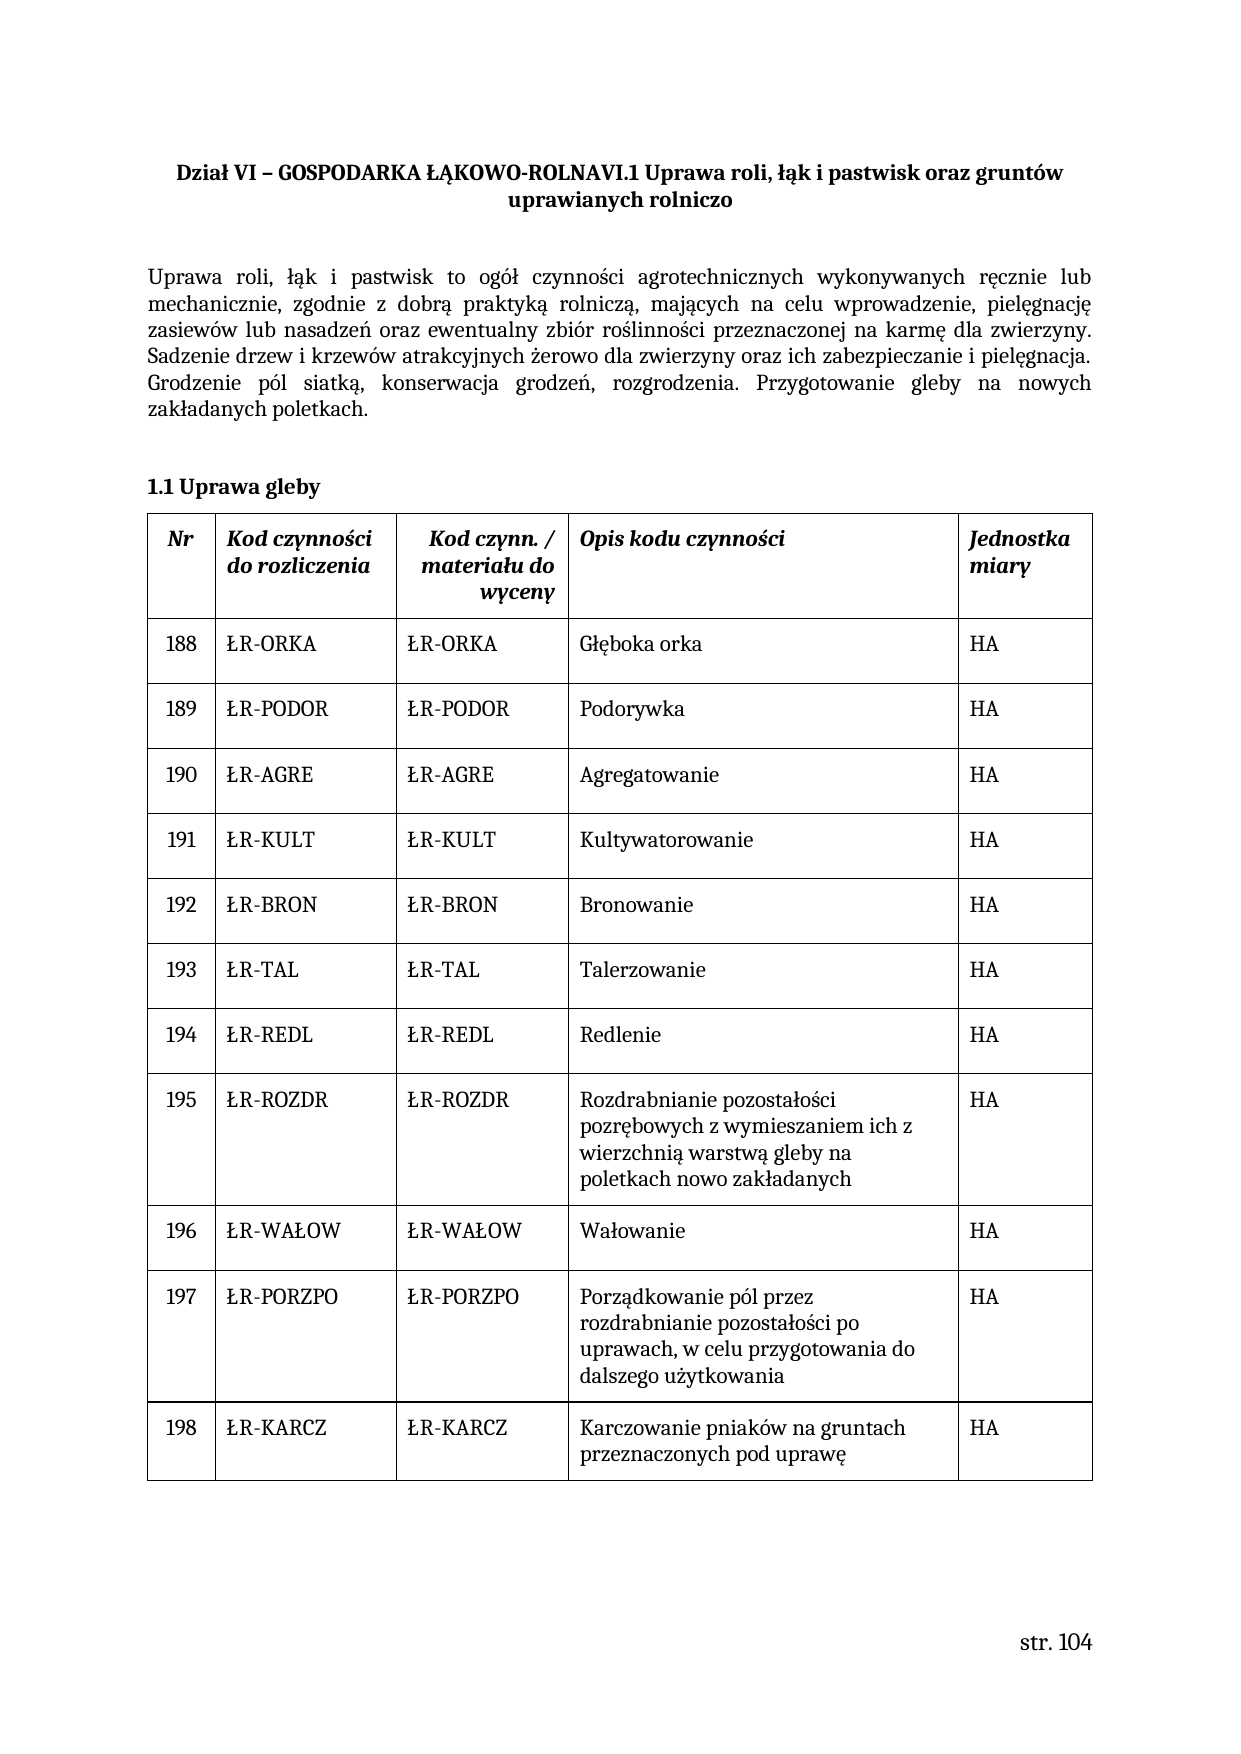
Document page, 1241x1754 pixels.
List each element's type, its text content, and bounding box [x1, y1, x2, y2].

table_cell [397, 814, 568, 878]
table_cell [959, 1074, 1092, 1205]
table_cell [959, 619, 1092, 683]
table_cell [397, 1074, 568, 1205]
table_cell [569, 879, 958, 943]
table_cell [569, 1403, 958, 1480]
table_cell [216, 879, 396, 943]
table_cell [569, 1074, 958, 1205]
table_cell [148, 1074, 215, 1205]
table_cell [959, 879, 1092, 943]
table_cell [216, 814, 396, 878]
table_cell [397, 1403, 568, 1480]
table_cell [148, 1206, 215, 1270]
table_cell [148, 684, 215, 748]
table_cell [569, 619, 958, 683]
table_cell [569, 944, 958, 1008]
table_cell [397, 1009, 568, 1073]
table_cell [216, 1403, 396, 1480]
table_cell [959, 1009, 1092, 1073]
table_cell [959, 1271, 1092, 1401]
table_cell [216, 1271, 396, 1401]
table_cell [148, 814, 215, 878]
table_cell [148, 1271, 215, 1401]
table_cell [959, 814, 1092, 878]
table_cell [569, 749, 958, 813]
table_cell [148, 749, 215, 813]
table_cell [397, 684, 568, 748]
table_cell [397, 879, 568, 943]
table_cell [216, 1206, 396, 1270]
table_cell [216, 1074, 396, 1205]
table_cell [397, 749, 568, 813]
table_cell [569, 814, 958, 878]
text 1.1 Uprawa gleby [148, 474, 1093, 500]
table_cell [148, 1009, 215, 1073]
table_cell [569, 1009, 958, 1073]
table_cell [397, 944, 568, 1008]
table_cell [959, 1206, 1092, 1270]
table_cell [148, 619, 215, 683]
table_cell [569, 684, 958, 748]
text Dział VI – GOSPODARKA ŁĄKOWO-ROLNAVI.1 Uprawa roli, łąk i pastwisk oraz gruntów uprawianych rolniczo [148, 160, 1093, 213]
text Uprawa roli, łąk i pastwisk to ogół czynności agrotechnicznych wykonywanych ręcznie lub mechanicznie, zgodnie z dobrą praktyką rolniczą, mających na celu wprowadzenie, pielęgnację zasiewów lub nasadzeń oraz ewentualny zbiór roślinności przeznaczonej na karmę dla zwierzyny. Sadzenie drzew i krzewów atrakcyjnych żerowo dla zwierzyny oraz ich zabezpieczanie i pielęgnacja. Grodzenie pól siatką, konserwacja grodzeń, rozgrodzenia. Przygotowanie gleby na nowych zakładanych poletkach. [148, 264, 1093, 422]
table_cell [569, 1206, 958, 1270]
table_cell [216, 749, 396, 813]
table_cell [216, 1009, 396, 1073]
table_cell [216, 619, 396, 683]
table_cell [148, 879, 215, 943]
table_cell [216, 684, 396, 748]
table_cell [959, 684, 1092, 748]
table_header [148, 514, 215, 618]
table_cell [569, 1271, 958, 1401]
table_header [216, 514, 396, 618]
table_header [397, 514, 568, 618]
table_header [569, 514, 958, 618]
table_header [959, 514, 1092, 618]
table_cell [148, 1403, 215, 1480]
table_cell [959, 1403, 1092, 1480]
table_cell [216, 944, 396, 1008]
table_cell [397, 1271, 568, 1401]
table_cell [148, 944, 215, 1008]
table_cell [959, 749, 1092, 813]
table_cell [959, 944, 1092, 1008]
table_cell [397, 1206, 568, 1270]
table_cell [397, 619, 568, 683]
